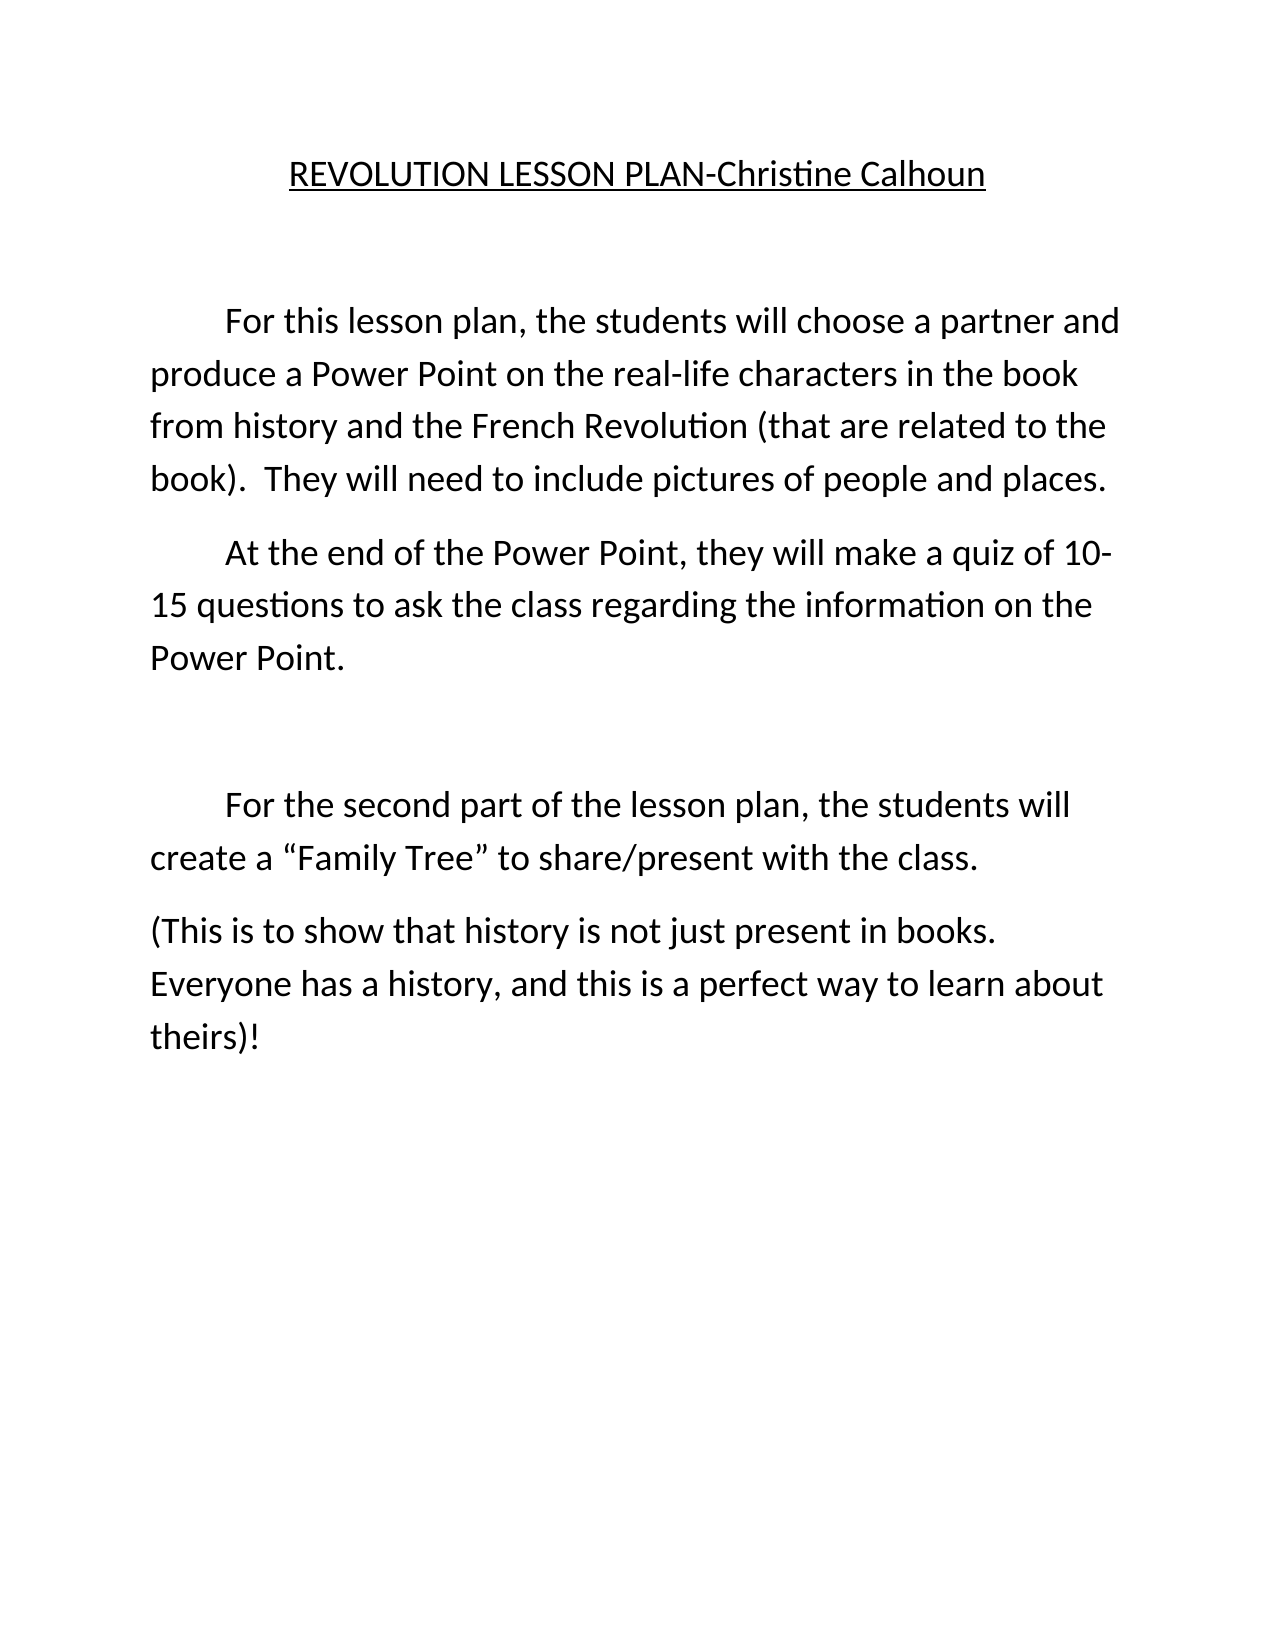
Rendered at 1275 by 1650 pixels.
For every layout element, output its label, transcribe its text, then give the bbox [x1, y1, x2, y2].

text For this lesson plan, the students will choose a partner and produce a Power Point on the real-life characters in the book from history and the French Revolution (that are related to the book). They will need to include pictures of people and places. [150, 297, 1125, 501]
text For the second part of the lesson plan, the students will create a “Family Tree” to share/present with the class. [150, 781, 1125, 880]
text (This is to show that history is not just present in books. Everyone has a history, and this is a perfect way to learn about theirs)! [150, 907, 1125, 1059]
text REVOLUTION LESSON PLAN-Christine Calhoun [150, 150, 1125, 196]
text At the end of the Power Point, they will make a quiz of 10-15 questions to ask the class regarding the information on the Power Point. [150, 529, 1125, 680]
